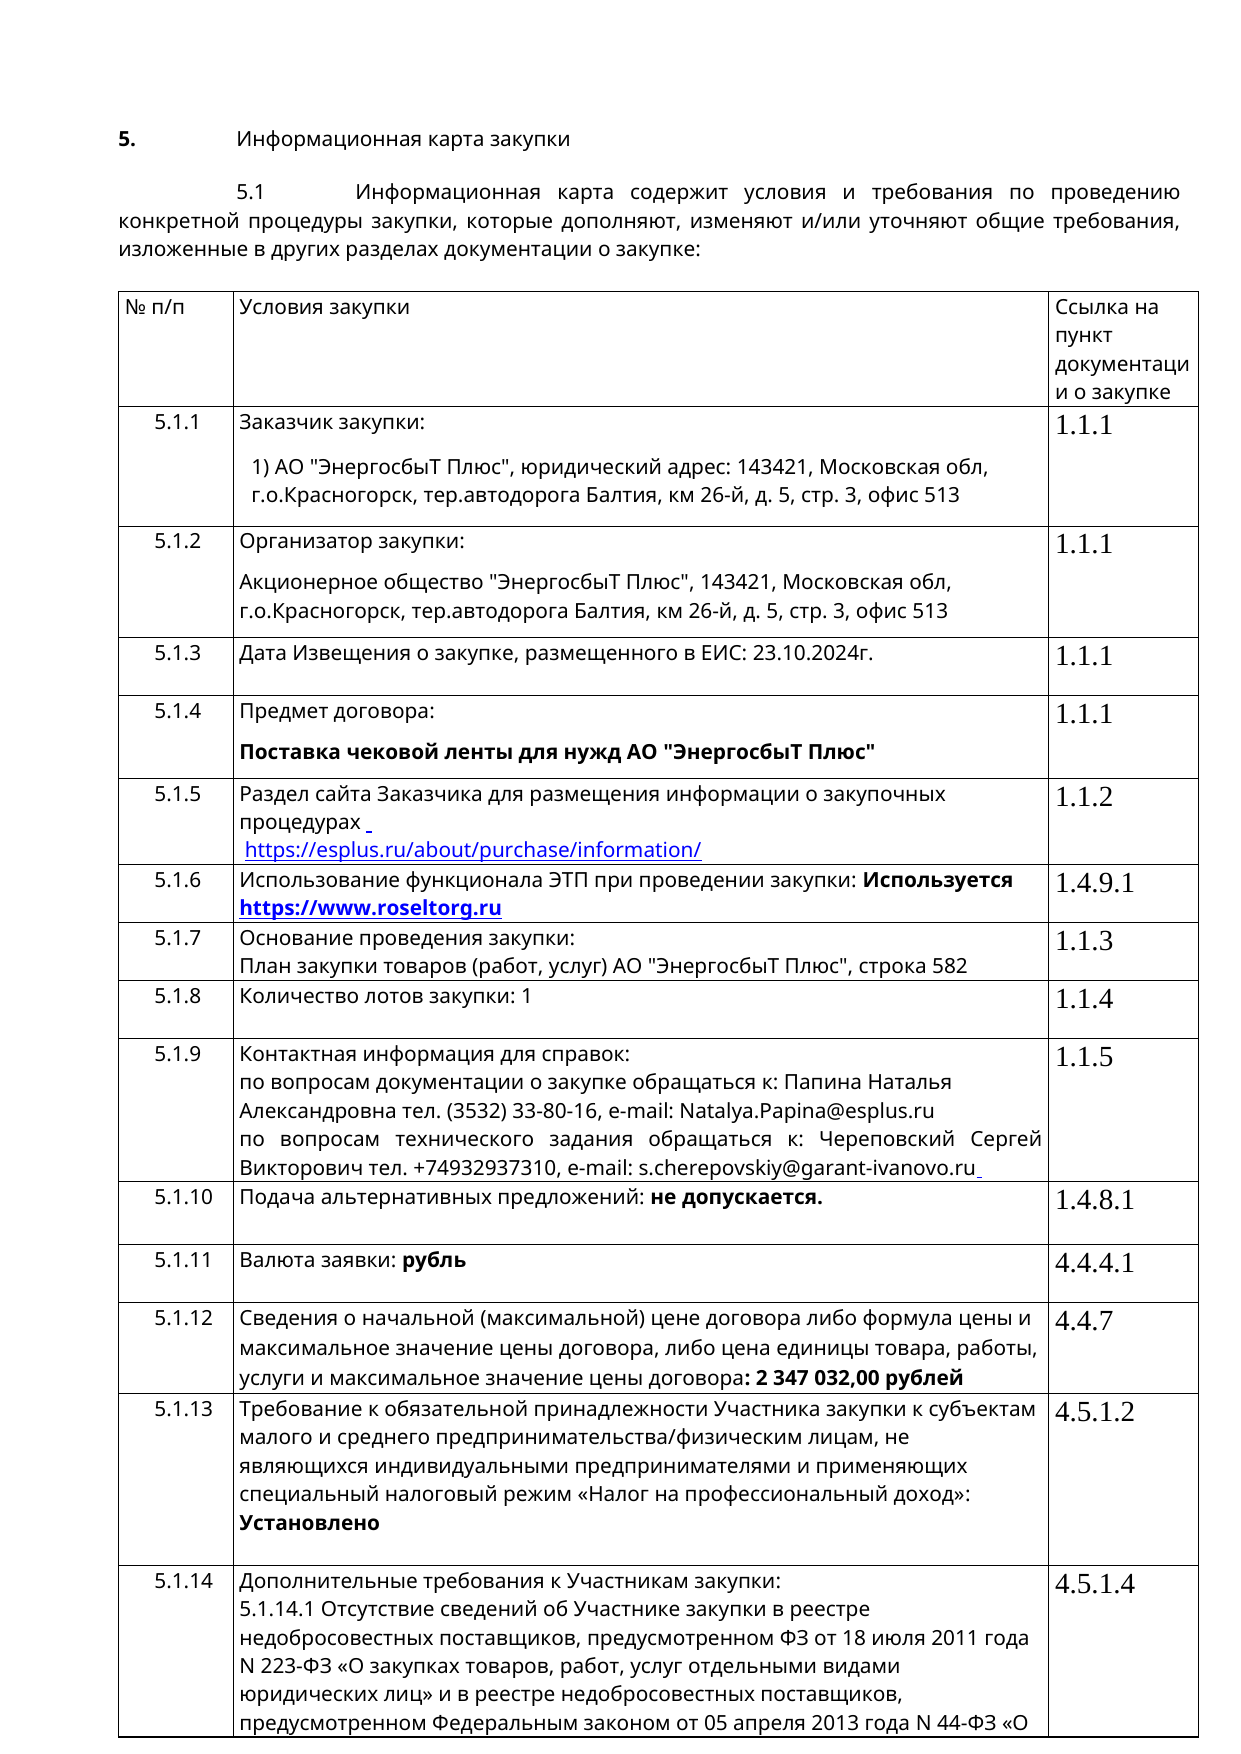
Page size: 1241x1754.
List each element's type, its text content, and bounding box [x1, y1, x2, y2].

table_cell [119, 696, 233, 778]
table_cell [234, 1566, 1048, 1736]
table_cell Предмет договора: Поставка чековой ленты для нужд АО "ЭнергосбыТ Плюс" [234, 696, 1048, 778]
table_cell [119, 923, 233, 980]
table_cell Контактная информация для справок: по вопросам документации о закупке обращаться к: Папина Наталья Александровна тел. (3532) 33-80-16, e-mail: Natalya.Papina@esplus.ru по вопросам технического задания обращаться к: Череповский Сергей Викторович тел. +74932937310, e-mail: s.cherepovskiy@garant-ivanovo.ru [234, 1039, 1048, 1181]
table_cell 1.1.4 [1049, 981, 1198, 1038]
table_cell 1.1.1 [1049, 407, 1198, 526]
table_cell Основание проведения закупки: План закупки товаров (работ, услуг) АО "ЭнергосбыТ Плюс", строка 582 [234, 923, 1048, 980]
table_cell 1.4.8.1 [1049, 1182, 1198, 1244]
table_header Ссылка на пункт документации о закупке [1049, 292, 1198, 406]
table_cell [119, 1394, 233, 1565]
table_cell Организатор закупки: Акционерное общество "ЭнергосбыТ Плюс", 143421, Московская обл, г.о.Красногорск, тер.автодорога Балтия, км 26-й, д. 5, стр. 3, офис 513 [234, 527, 1048, 637]
table_cell [119, 865, 233, 922]
table_cell 4.4.4.1 [1049, 1245, 1198, 1302]
table_cell 4.5.1.2 [1049, 1394, 1198, 1565]
table_cell Требование к обязательной принадлежности Участника закупки к субъектам малого и среднего предпринимательства/физическим лицам, не являющихся индивидуальными предпринимателями и применяющих специальный налоговый режим «Налог на профессиональный доход»: Установлено [234, 1394, 1048, 1565]
subtitle Информационная карта закупки [118, 124, 1181, 152]
table_cell 1.1.1 [1049, 527, 1198, 637]
table_cell 1.1.5 [1049, 1039, 1198, 1181]
table_cell Заказчик закупки: 1) АО "ЭнергосбыТ Плюс", юридический адрес: 143421, Московская обл, г.о.Красногорск, тер.автодорога Балтия, км 26-й, д. 5, стр. 3, офис 513 [234, 407, 1048, 526]
table_cell [119, 1566, 233, 1736]
table_cell 1.1.1 [1049, 696, 1198, 778]
table_header Условия закупки [234, 292, 1048, 406]
table_cell [119, 527, 233, 637]
table_cell 1.1.2 [1049, 779, 1198, 864]
table_cell [119, 981, 233, 1038]
table_cell 1.4.9.1 [1049, 865, 1198, 922]
table_cell [119, 407, 233, 526]
table_cell [119, 1245, 233, 1302]
table_cell [119, 1039, 233, 1181]
table_header № п/п [119, 292, 233, 406]
table_cell [119, 1303, 233, 1393]
table_cell [119, 779, 233, 864]
table_cell [119, 638, 233, 695]
table_cell Сведения о начальной (максимальной) цене договора либо формула цены и максимальное значение цены договора, либо цена единицы товара, работы, услуги и максимальное значение цены договора: 2 347 032,00 рублей [234, 1303, 1048, 1393]
table_cell 4.4.7 [1049, 1303, 1198, 1393]
table_cell 1.1.1 [1049, 638, 1198, 695]
table_cell [119, 1182, 233, 1244]
table_cell 4.5.1.4 [1049, 1566, 1198, 1736]
table_cell Валюта заявки: рубль [234, 1245, 1048, 1302]
text 5.1 Информационная карта содержит условия и требования по проведению конкретной процедуры закупки, которые дополняют, изменяют и/или уточняют общие требования, изложенные в других разделах документации о закупке: [118, 177, 1181, 263]
table_cell Раздел сайта Заказчика для размещения информации о закупочных процедурах https://esplus.ru/about/purchase/information/ [234, 779, 1048, 864]
table_cell 1.1.3 [1049, 923, 1198, 980]
table_cell Использование функционала ЭТП при проведении закупки: Используется https://www.roseltorg.ru [234, 865, 1048, 922]
table_cell Количество лотов закупки: 1 [234, 981, 1048, 1038]
table_cell Подача альтернативных предложений: не допускается. [234, 1182, 1048, 1244]
table_cell Дата Извещения о закупке, размещенного в ЕИС: 23.10.2024г. [234, 638, 1048, 695]
